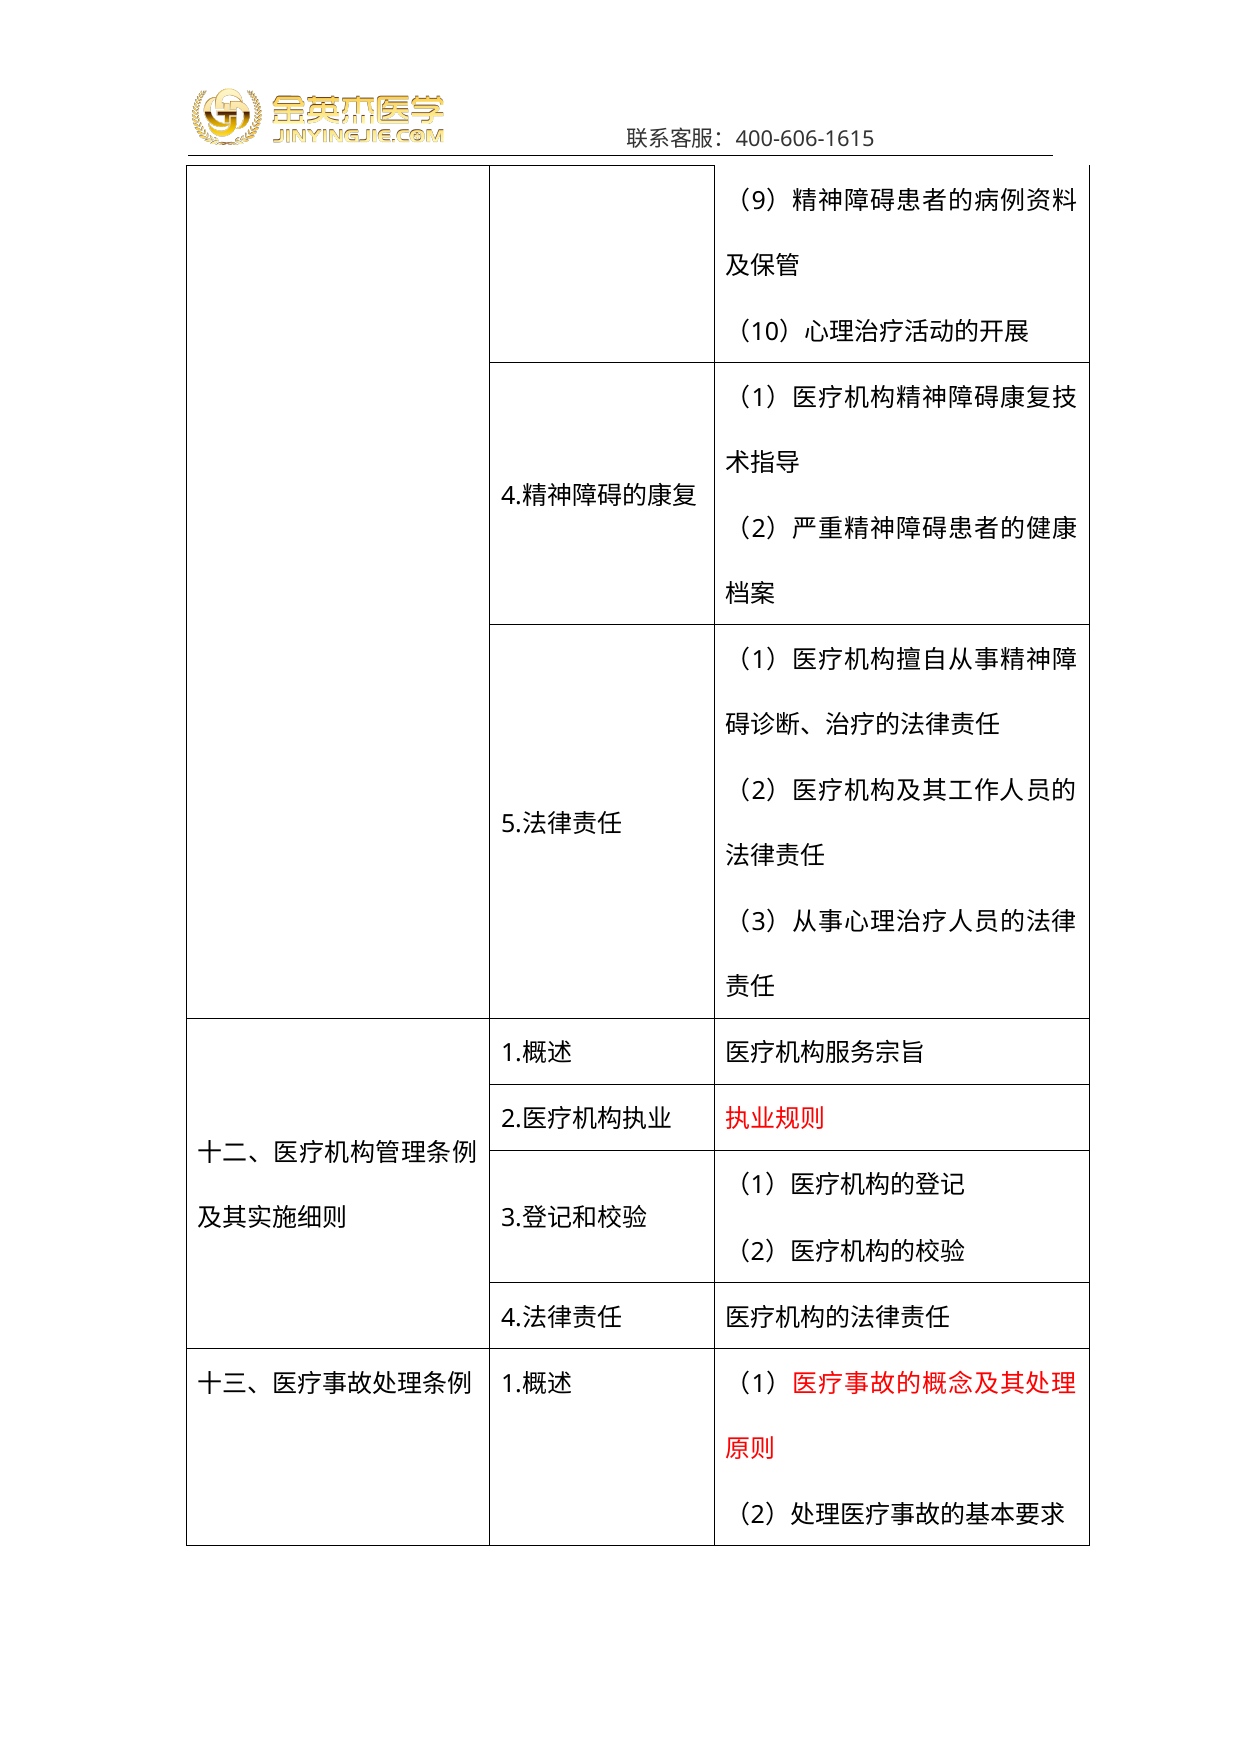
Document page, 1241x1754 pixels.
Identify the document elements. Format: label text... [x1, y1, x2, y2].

table_cell 4.法律责任 [490, 1283, 714, 1348]
table_cell 4.精神障碍的康复 [490, 363, 714, 624]
table_cell （3）从事心理治疗人员的法律责任 [715, 886, 1089, 1017]
table_cell （2）处理医疗事故的基本要求 [715, 1479, 1089, 1545]
table_cell 医疗机构的法律责任 [715, 1283, 1089, 1348]
picture [187, 88, 449, 147]
table_cell （1）医疗机构的登记 [715, 1151, 1089, 1216]
table_cell （2）严重精神障碍患者的健康档案 [715, 493, 1089, 624]
table_cell 3.登记和校验 [490, 1151, 714, 1282]
table_cell 2.医疗机构执业 [490, 1085, 714, 1149]
table_cell 1.概述 [490, 1019, 714, 1083]
table_cell （10）心理治疗活动的开展 [715, 296, 1089, 362]
table_cell （2）医疗机构及其工作人员的法律责任 [715, 755, 1089, 886]
table_cell 十三、医疗事故处理条例 [187, 1349, 489, 1545]
table_cell （9）精神障碍患者的病例资料及保管 [715, 165, 1089, 296]
table_cell 5.法律责任 [490, 625, 714, 1017]
table_cell （1）医疗机构擅自从事精神障碍诊断、治疗的法律责任 [715, 625, 1089, 755]
table_cell 执业规则 [715, 1085, 1089, 1149]
table_cell （2）医疗机构的校验 [715, 1216, 1089, 1282]
table_cell 医疗机构服务宗旨 [715, 1019, 1089, 1083]
table_cell 1.概述 [490, 1349, 714, 1545]
table_cell 十二、医疗机构管理条例及其实施细则 [187, 1019, 489, 1348]
table_cell （1）医疗事故的概念及其处理原则 [715, 1349, 1089, 1479]
table_cell （1）医疗机构精神障碍康复技术指导 [715, 363, 1089, 493]
